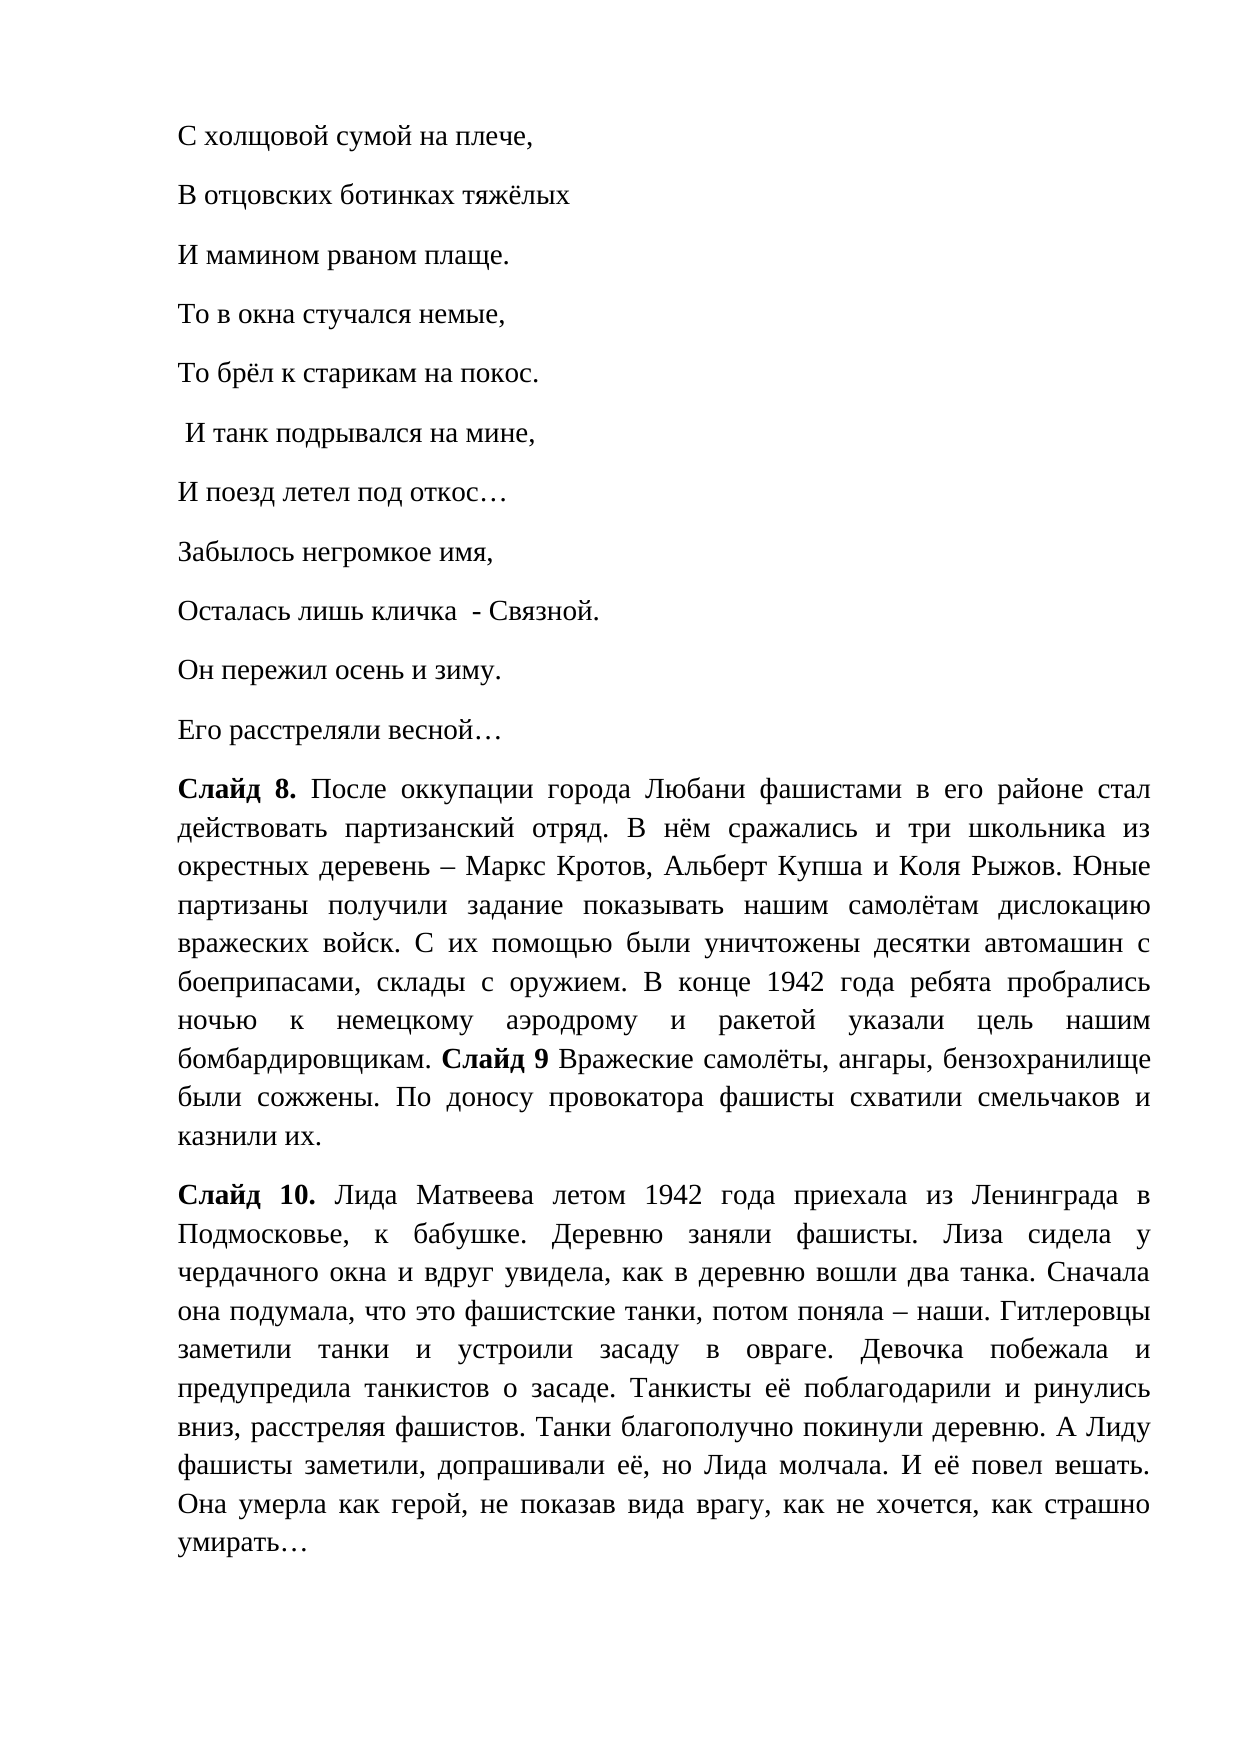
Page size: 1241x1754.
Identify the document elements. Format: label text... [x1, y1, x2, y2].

text В отцовских ботинках тяжёлых [177, 177, 1152, 211]
text Он пережил осень и зиму. [177, 652, 1152, 686]
text Осталась лишь кличка - Связной. [177, 593, 1152, 627]
text То в окна стучался немые, [177, 296, 1152, 330]
text С холщовой сумой на плече, [177, 118, 1152, 152]
text Слайд 8. После оккупации города Любани фашистами в его районе стал действовать партизанский отряд. В нём сражались и три школьника из окрестных деревень – Маркс Кротов, Альберт Купша и Коля Рыжов. Юные партизаны получили задание показывать нашим самолётам дислокацию вражеских войск. С их помощью были уничтожены десятки автомашин с боеприпасами, склады с оружием. В конце 1942 года ребята пробрались ночью к немецкому аэродрому и ракетой указали цель нашим бомбардировщикам. Слайд 9 Вражеские самолёты, ангары, бензохранилище были сожжены. По доносу провокатора фашисты схватили смельчаков и казнили их. [177, 771, 1152, 1152]
text То брёл к старикам на покос. [177, 356, 1152, 389]
text Слайд 10. Лида Матвеева летом 1942 года приехала из Ленинграда в Подмосковье, к бабушке. Деревню заняли фашисты. Лиза сидела у чердачного окна и вдруг увидела, как в деревню вошли два танка. Сначала она подумала, что это фашистские танки, потом поняла – наши. Гитлеровцы заметили танки и устроили засаду в овраге. Девочка побежала и предупредила танкистов о засаде. Танкисты её поблагодарили и ринулись вниз, расстреляя фашистов. Танки благополучно покинули деревню. А Лиду фашисты заметили, допрашивали её, но Лида молчала. И её повел вешать. Она умерла как герой, не показав вида врагу, как не хочется, как страшно умирать… [177, 1177, 1152, 1558]
text Забылось негромкое имя, [177, 534, 1152, 567]
text И мамином рваном плаще. [177, 237, 1152, 270]
text И поезд летел под откос… [177, 474, 1152, 508]
text И танк подрывался на мине, [177, 415, 1152, 448]
text Его расстреляли весной… [177, 712, 1152, 745]
